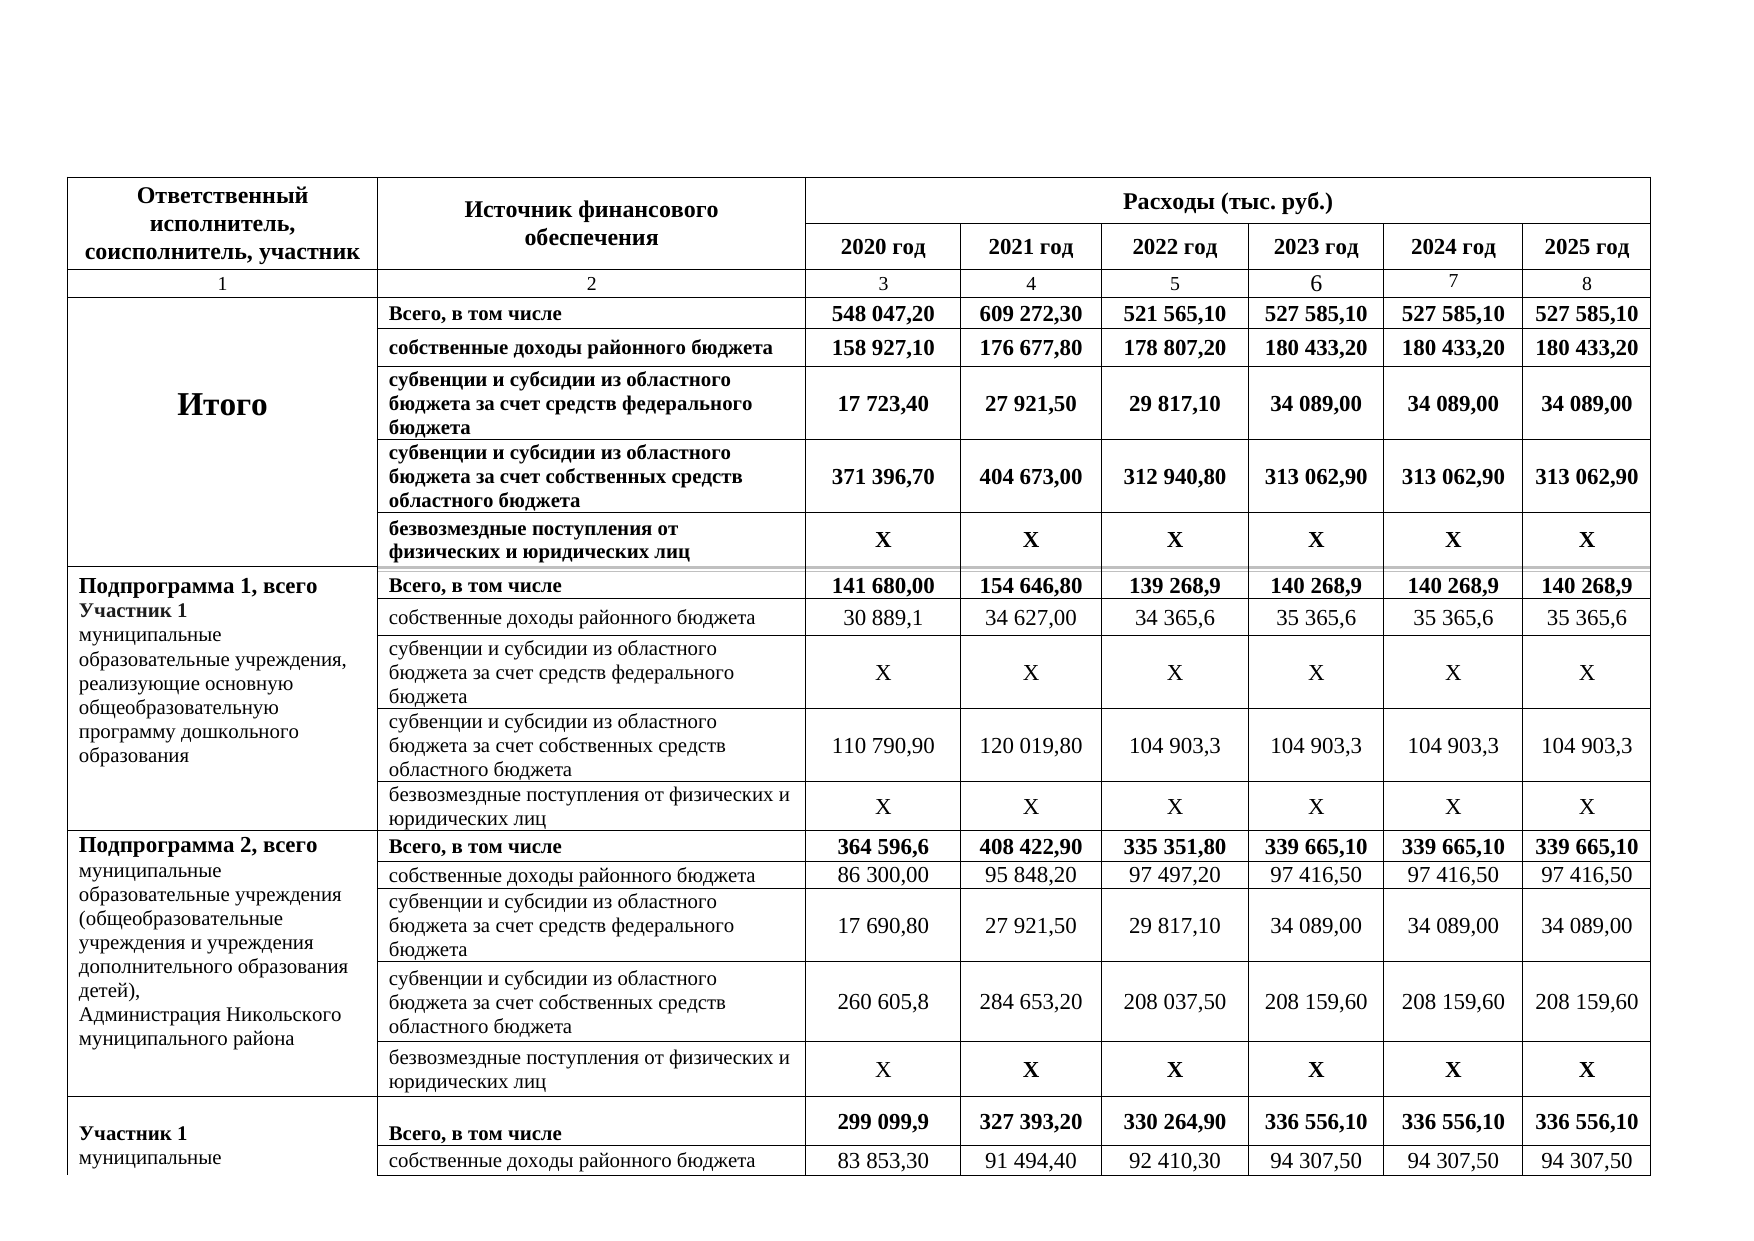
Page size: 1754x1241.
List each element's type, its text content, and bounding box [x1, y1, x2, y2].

table_cell 17 723,40 [806, 367, 960, 439]
table_cell 95 848,20 [961, 862, 1101, 888]
table_cell 180 433,20 [1249, 329, 1383, 366]
table_cell Х [1523, 513, 1650, 566]
table_cell 35 365,6 [1523, 599, 1650, 634]
table_cell Подпрограмма 1, всего Участник 1 муниципальные образовательные учреждения, реализующие основную общеобразовательную программу дошкольного образования [68, 567, 377, 830]
table_cell 92 410,30 [1102, 1146, 1248, 1174]
table_cell 8 [1523, 270, 1650, 297]
table_cell 34 089,00 [1523, 889, 1650, 961]
table_cell Х [1384, 1042, 1522, 1096]
table_cell 330 264,90 [1102, 1097, 1248, 1145]
table_cell 3 [806, 270, 960, 297]
table_cell 34 627,00 [961, 599, 1101, 634]
table_cell Х [1384, 636, 1522, 708]
table_cell 284 653,20 [961, 962, 1101, 1041]
table_cell Х [806, 636, 960, 708]
table_cell 17 690,80 [806, 889, 960, 961]
table_cell 104 903,3 [1249, 709, 1383, 781]
table_cell 104 903,3 [1102, 709, 1248, 781]
table_cell 336 556,10 [1523, 1097, 1650, 1145]
table_cell 335 351,80 [1102, 831, 1248, 861]
table_cell 104 903,3 [1384, 709, 1522, 781]
table_cell 339 665,10 [1523, 831, 1650, 861]
table_cell 34 089,00 [1384, 367, 1522, 439]
table_header Расходы (тыс. руб.) [806, 178, 1650, 223]
table_cell 336 556,10 [1249, 1097, 1383, 1145]
table_cell Всего, в том числе [378, 572, 805, 598]
table_cell 2022 год [1102, 224, 1248, 268]
table_cell Х [961, 1042, 1101, 1096]
table_cell 154 646,80 [961, 572, 1101, 598]
table_cell 91 494,40 [961, 1146, 1101, 1174]
table_cell 2025 год [1523, 224, 1650, 268]
table_cell безвозмездные поступления от физических и юридических лиц [378, 513, 805, 566]
table_cell Х [961, 513, 1101, 566]
table_cell 34 089,00 [1384, 889, 1522, 961]
table_cell собственные доходы районного бюджета [378, 599, 805, 634]
table_cell Х [1102, 513, 1248, 566]
table_cell Х [1523, 636, 1650, 708]
table_cell 6 [1249, 270, 1383, 297]
table_cell субвенции и субсидии из областного бюджета за счет средств федерального бюджета [378, 636, 805, 708]
table_cell 140 268,9 [1384, 572, 1522, 598]
table_cell 312 940,80 [1102, 440, 1248, 512]
table_cell 140 268,9 [1249, 572, 1383, 598]
table_cell 364 596,6 [806, 831, 960, 861]
table_cell 527 585,10 [1249, 298, 1383, 328]
table_cell 4 [961, 270, 1101, 297]
table_cell субвенции и субсидии из областного бюджета за счет собственных средств областного бюджета [378, 440, 805, 512]
table_cell 527 585,10 [1523, 298, 1650, 328]
table_cell Х [1384, 513, 1522, 566]
table_cell 313 062,90 [1523, 440, 1650, 512]
table_cell 527 585,10 [1384, 298, 1522, 328]
table_cell Х [806, 1042, 960, 1096]
table_cell 180 433,20 [1523, 329, 1650, 366]
table_cell 27 921,50 [961, 367, 1101, 439]
table_cell 2020 год [806, 224, 960, 268]
table_cell субвенции и субсидии из областного бюджета за счет собственных средств областного бюджета [378, 709, 805, 781]
table_cell Всего, в том числе [378, 831, 805, 861]
table_cell 34 089,00 [1523, 367, 1650, 439]
table_cell 2021 год [961, 224, 1101, 268]
table_cell Х [806, 782, 960, 830]
table_cell субвенции и субсидии из областного бюджета за счет средств федерального бюджета [378, 889, 805, 961]
table_cell Х [1249, 1042, 1383, 1096]
table_cell 35 365,6 [1384, 599, 1522, 634]
table_cell субвенции и субсидии из областного бюджета за счет средств федерального бюджета [378, 367, 805, 439]
table_cell 408 422,90 [961, 831, 1101, 861]
table_cell 339 665,10 [1384, 831, 1522, 861]
table_cell Х [1102, 1042, 1248, 1096]
table_cell 371 396,70 [806, 440, 960, 512]
table_header Ответственный исполнитель, соисполнитель, участник [68, 178, 377, 268]
table_cell субвенции и субсидии из областного бюджета за счет собственных средств областного бюджета [378, 962, 805, 1041]
table_cell 313 062,90 [1249, 440, 1383, 512]
table_cell 7 [1384, 270, 1522, 297]
table_cell 339 665,10 [1249, 831, 1383, 861]
table_cell 336 556,10 [1384, 1097, 1522, 1145]
table_cell 2024 год [1384, 224, 1522, 268]
table_cell Х [1384, 782, 1522, 830]
table_cell 34 365,6 [1102, 599, 1248, 634]
table_cell 34 089,00 [1249, 889, 1383, 961]
table_cell Х [1102, 636, 1248, 708]
table_cell 140 268,9 [1523, 572, 1650, 598]
table_cell 94 307,50 [1384, 1146, 1522, 1174]
table_cell 299 099,9 [806, 1097, 960, 1145]
table_cell 97 416,50 [1523, 862, 1650, 888]
table_cell 521 565,10 [1102, 298, 1248, 328]
table_cell Всего, в том числе [378, 298, 805, 328]
table_cell 29 817,10 [1102, 889, 1248, 961]
table_cell 141 680,00 [806, 572, 960, 598]
table_cell 327 393,20 [961, 1097, 1101, 1145]
table_cell Участник 1 муниципальные образовательные учреждения (общеобразовательные учреждения и учреждения дополнительного образования детей) [68, 1097, 377, 1174]
table_cell 139 268,9 [1102, 572, 1248, 598]
table_cell 27 921,50 [961, 889, 1101, 961]
table_cell Х [806, 513, 960, 566]
table_cell 1 [68, 270, 377, 297]
table_cell 176 677,80 [961, 329, 1101, 366]
table_cell Х [1249, 782, 1383, 830]
table_cell Х [1102, 782, 1248, 830]
table_cell 94 307,50 [1249, 1146, 1383, 1174]
table_cell 2 [378, 270, 805, 297]
table_cell 30 889,1 [806, 599, 960, 634]
table_cell 208 037,50 [1102, 962, 1248, 1041]
table_cell собственные доходы районного бюджета [378, 862, 805, 888]
table_cell 178 807,20 [1102, 329, 1248, 366]
table_cell 97 497,20 [1102, 862, 1248, 888]
table_cell Х [1249, 513, 1383, 566]
table_cell Подпрограмма 2, всего муниципальные образовательные учреждения (общеобразовательные учреждения и учреждения дополнительного образования детей), Администрация Никольского муниципального района [68, 831, 377, 1096]
table_cell Итого [68, 298, 377, 566]
table_cell 83 853,30 [806, 1146, 960, 1174]
table_cell 97 416,50 [1384, 862, 1522, 888]
table_cell 548 047,20 [806, 298, 960, 328]
table_cell 404 673,00 [961, 440, 1101, 512]
table_cell 29 817,10 [1102, 367, 1248, 439]
table_cell 609 272,30 [961, 298, 1101, 328]
table_cell 97 416,50 [1249, 862, 1383, 888]
table_cell 180 433,20 [1384, 329, 1522, 366]
table_cell собственные доходы районного бюджета [378, 329, 805, 366]
table_cell 260 605,8 [806, 962, 960, 1041]
table_cell 94 307,50 [1523, 1146, 1650, 1174]
table_cell 158 927,10 [806, 329, 960, 366]
table_cell собственные доходы районного бюджета [378, 1146, 805, 1174]
table_cell 208 159,60 [1523, 962, 1650, 1041]
table_cell безвозмездные поступления от физических и юридических лиц [378, 1042, 805, 1096]
table_cell 120 019,80 [961, 709, 1101, 781]
table_cell 208 159,60 [1249, 962, 1383, 1041]
table_cell 86 300,00 [806, 862, 960, 888]
table_cell Х [1523, 1042, 1650, 1096]
table_cell 110 790,90 [806, 709, 960, 781]
table_cell безвозмездные поступления от физических и юридических лиц [378, 782, 805, 830]
table_header Источник финансового обеспечения [378, 178, 805, 268]
table_cell 2023 год [1249, 224, 1383, 268]
table_cell 34 089,00 [1249, 367, 1383, 439]
table_cell 35 365,6 [1249, 599, 1383, 634]
table_cell 313 062,90 [1384, 440, 1522, 512]
table_cell Х [961, 636, 1101, 708]
table_cell 104 903,3 [1523, 709, 1650, 781]
table_cell Всего, в том числе [378, 1097, 805, 1145]
table_cell 208 159,60 [1384, 962, 1522, 1041]
table_cell Х [961, 782, 1101, 830]
table_cell 5 [1102, 270, 1248, 297]
table_cell Х [1249, 636, 1383, 708]
table_cell Х [1523, 782, 1650, 830]
